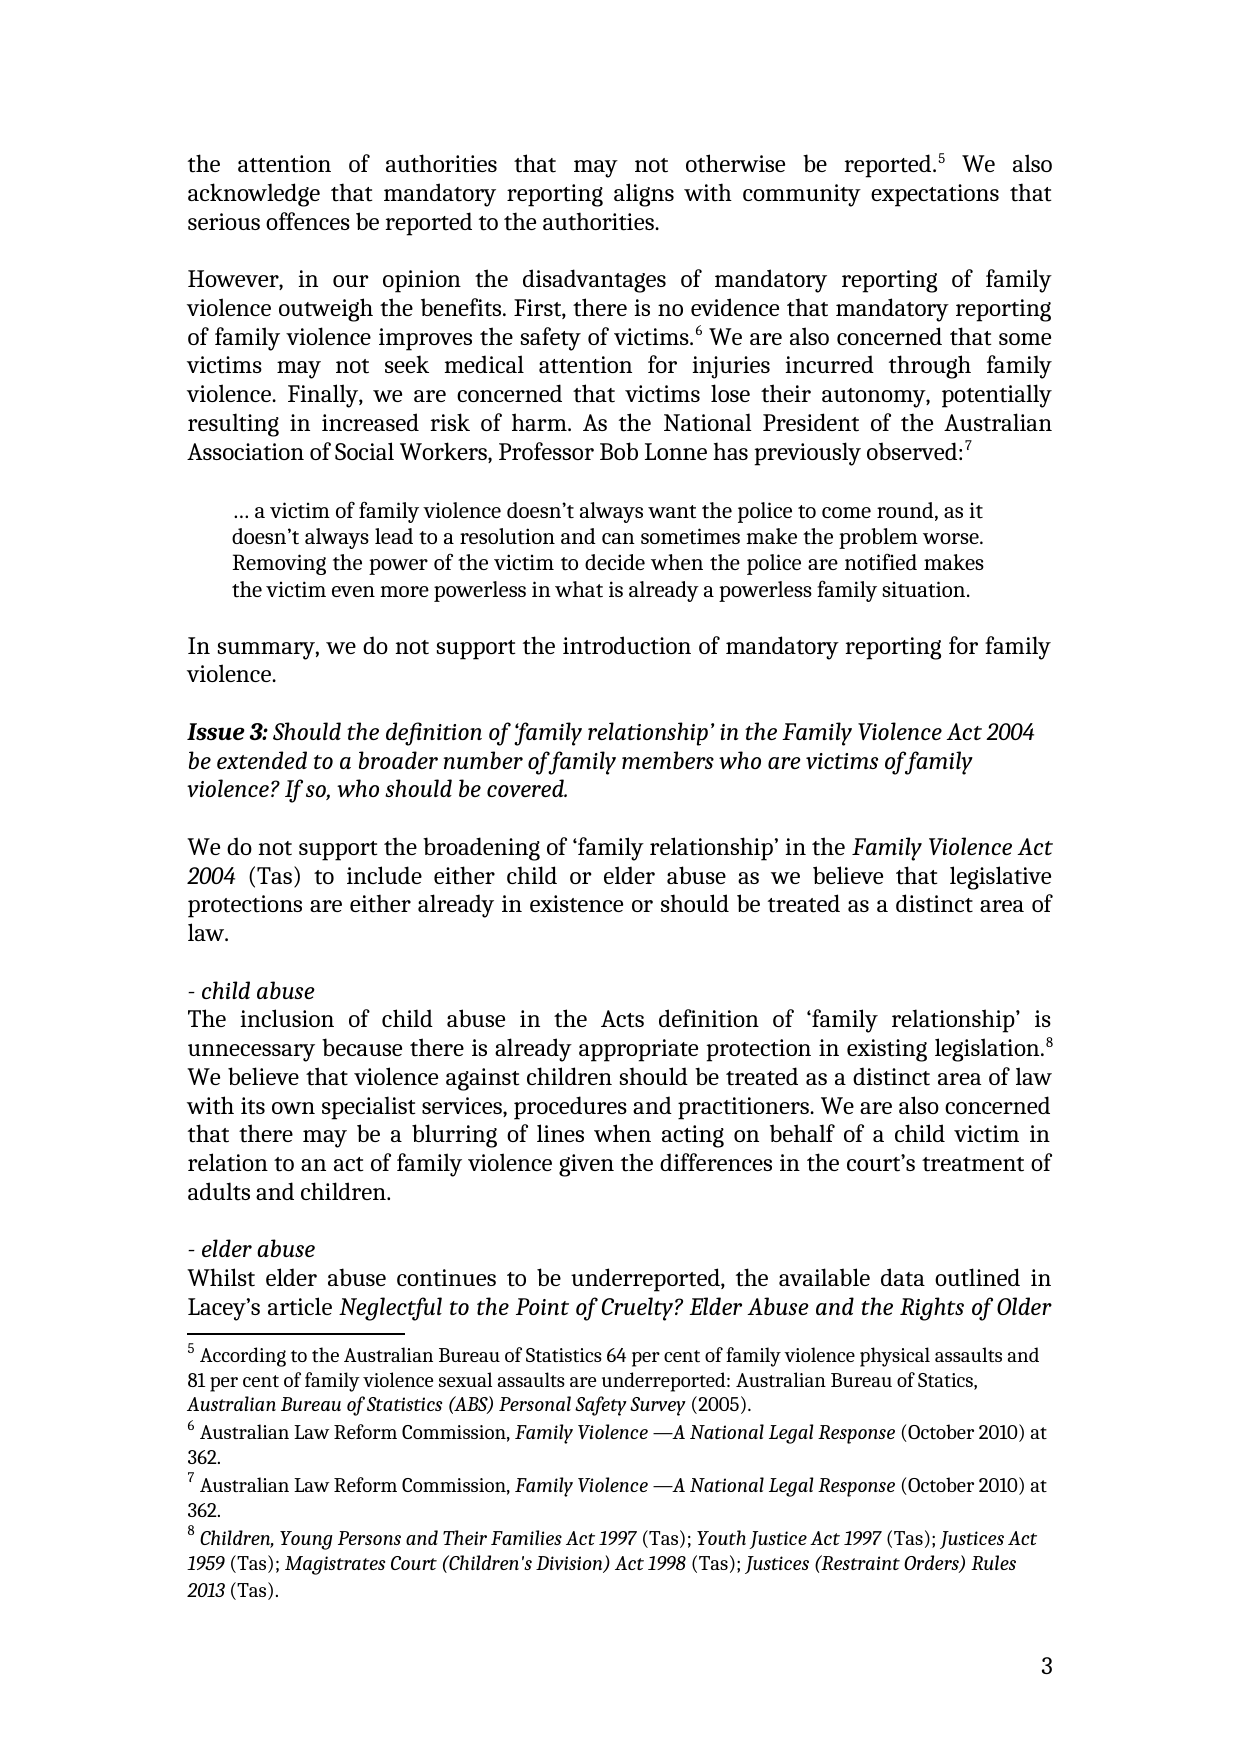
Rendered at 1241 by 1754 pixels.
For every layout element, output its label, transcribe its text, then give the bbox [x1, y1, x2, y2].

text The inclusion of child abuse in the Acts definition of ‘family relationship’ is unnecessary because there is already appropriate protection in existing legislation. We believe that violence against children should be treated as a distinct area of law with its own specialist services, procedures and practitioners. We are also concerned that there may be a blurring of lines when acting on behalf of a child victim in relation to an act of family violence given the differences in the court’s treatment of adults and children. [187, 1005, 1053, 1207]
text - child abuse [187, 977, 1053, 1005]
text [187, 1264, 1053, 1322]
text However, in our opinion the disadvantages of mandatory reporting of family violence outweigh the benefits. First, there is no evidence that mandatory reporting of family violence improves the safety of victims. We are also concerned that some victims may not seek medical attention for injuries incurred through family violence. Finally, we are concerned that victims lose their autonomy, potentially resulting in increased risk of harm. As the National President of the Australian Association of Social Workers, Professor Bob Lonne has previously observed: [187, 265, 1053, 466]
text Issue 3: Should the definition of ‘family relationship’ in the Family Violence Act 2004 be extended to a broader number of family members who are victims of family violence? If so, who should be covered. [187, 718, 1053, 804]
text - elder abuse [187, 1235, 1053, 1264]
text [187, 150, 1053, 236]
text We do not support the broadening of ‘family relationship’ in the Family Violence Act 2004 (Tas) to include either child or elder abuse as we believe that legislative protections are either already in existence or should be treated as a distinct area of law. [187, 833, 1053, 948]
text In summary, we do not support the introduction of mandatory reporting for family violence. [187, 632, 1053, 689]
text … a victim of family violence doesn’t always want the police to come round, as it doesn’t always lead to a resolution and can sometimes make the problem worse. Removing the power of the victim to decide when the police are notified makes the victim even more powerless in what is already a powerless family situation. [232, 497, 986, 603]
